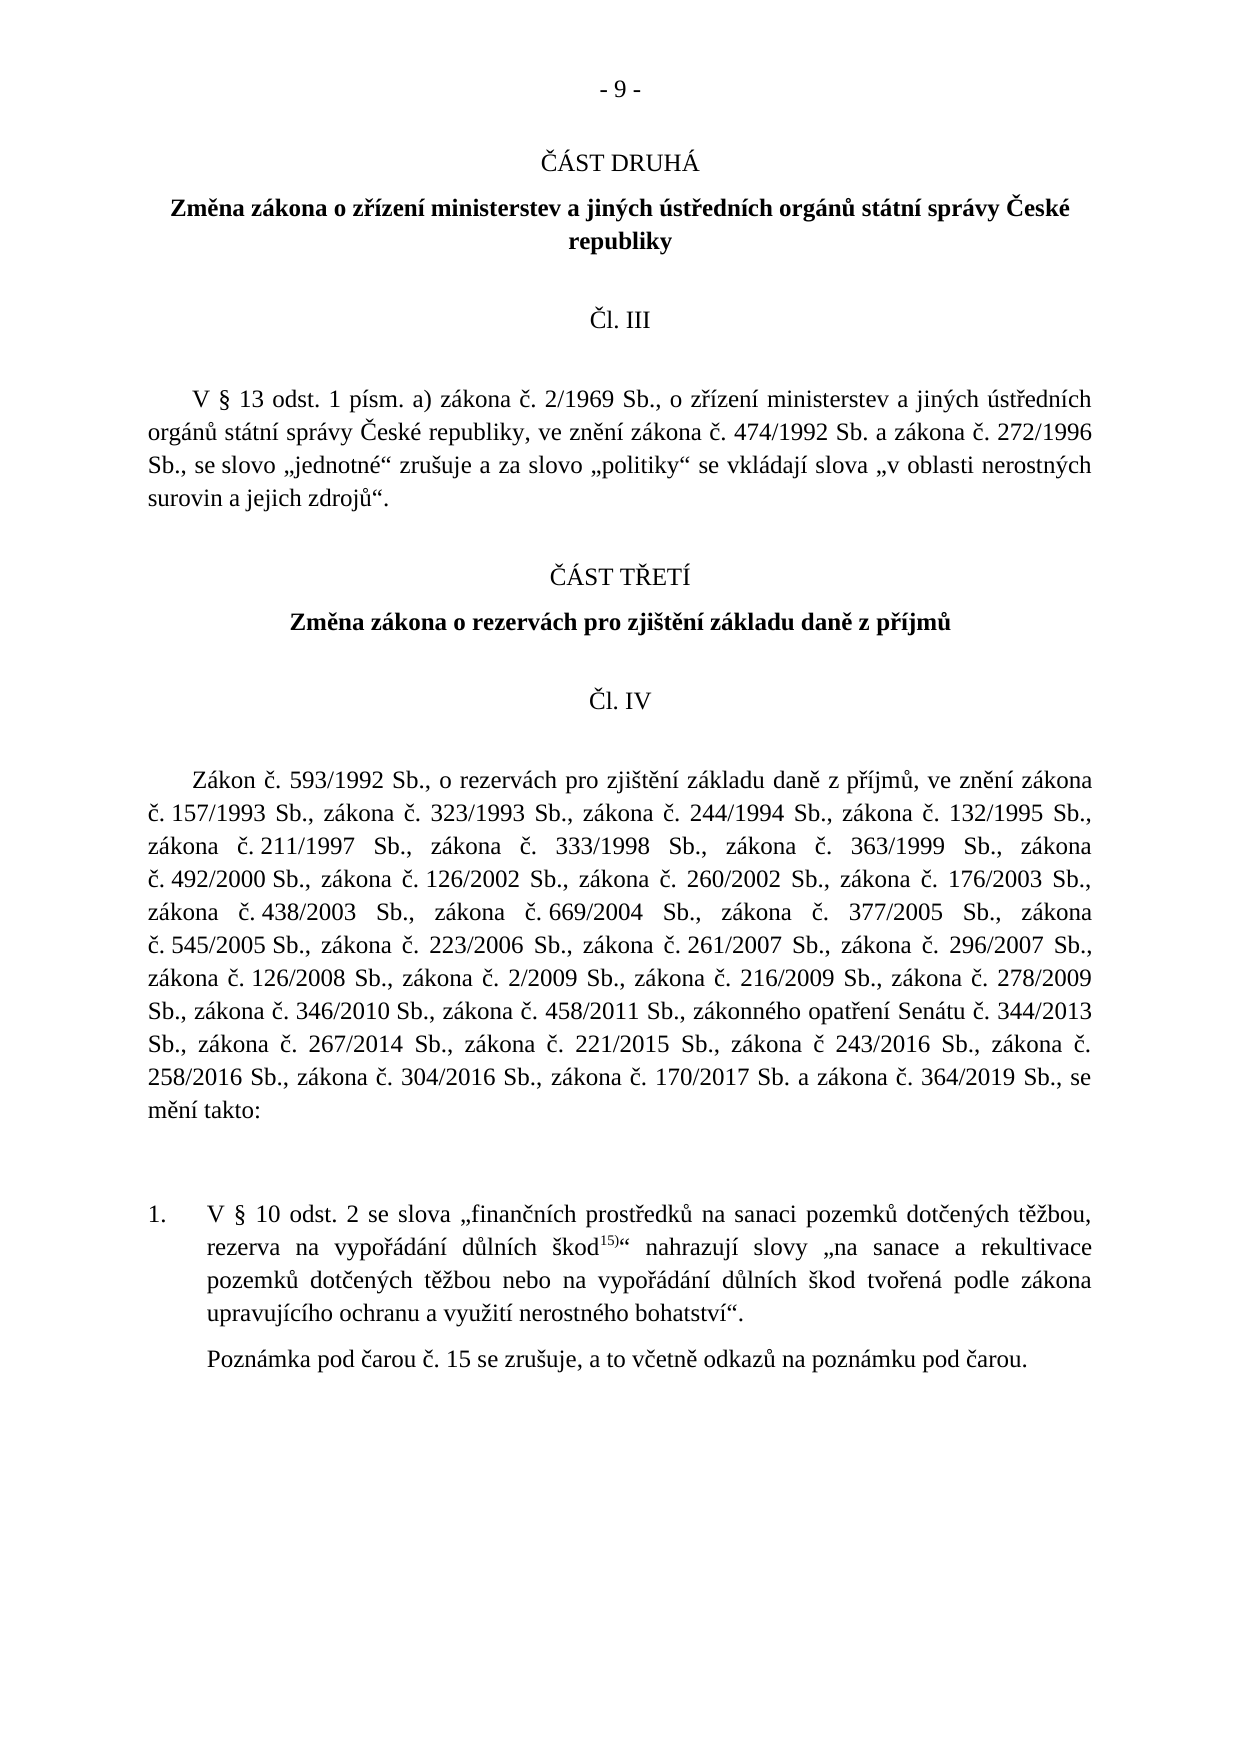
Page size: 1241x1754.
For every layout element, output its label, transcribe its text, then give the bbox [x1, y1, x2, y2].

text Čl. III [148, 305, 1093, 334]
text Zákon č. 593/1992 Sb., o rezervách pro zjištění základu daně z příjmů, ve znění zákona č. 157/1993 Sb., zákona č. 323/1993 Sb., zákona č. 244/1994 Sb., zákona č. 132/1995 Sb., zákona č. 211/1997 Sb., zákona č. 333/1998 Sb., zákona č. 363/1999 Sb., zákona č. 492/2000 Sb., zákona č. 126/2002 Sb., zákona č. 260/2002 Sb., zákona č. 176/2003 Sb., zákona č. 438/2003 Sb., zákona č. 669/2004 Sb., zákona č. 377/2005 Sb., zákona č. 545/2005 Sb., zákona č. 223/2006 Sb., zákona č. 261/2007 Sb., zákona č. 296/2007 Sb., zákona č. 126/2008 Sb., zákona č. 2/2009 Sb., zákona č. 216/2009 Sb., zákona č. 278/2009 Sb., zákona č. 346/2010 Sb., zákona č. 458/2011 Sb., zákonného opatření Senátu č. 344/2013 Sb., zákona č. 267/2014 Sb., zákona č. 221/2015 Sb., zákona č 243/2016 Sb., zákona č. 258/2016 Sb., zákona č. 304/2016 Sb., zákona č. 170/2017 Sb. a zákona č. 364/2019 Sb., se mění takto: [148, 765, 1093, 1124]
list V § 10 odst. 2 se slova „finančních prostředků na sanaci pozemků dotčených těžbou, rezerva na vypořádání důlních škod15)“ nahrazují slovy „na sanace a rekultivace pozemků dotčených těžbou nebo na vypořádání důlních škod tvořená podle zákona upravujícího ochranu a využití nerostného bohatství“. [148, 1199, 1093, 1327]
text V § 13 odst. 1 písm. a) zákona č. 2/1969 Sb., o zřízení ministerstev a jiných ústředních orgánů státní správy České republiky, ve znění zákona č. 474/1992 Sb. a zákona č. 272/1996 Sb., se slovo „jednotné“ zrušuje a za slovo „politiky“ se vkládají slova „v oblasti nerostných surovin a jejich zdrojů“. [148, 384, 1093, 512]
text Čl. IV [148, 686, 1093, 715]
text Změna zákona o rezervách pro zjištění základu daně z příjmů [148, 607, 1093, 636]
text ČÁST TŘETÍ [148, 562, 1093, 591]
text Změna zákona o zřízení ministerstev a jiných ústředních orgánů státní správy České republiky [148, 193, 1093, 255]
text ČÁST DRUHÁ [148, 148, 1093, 176]
text Poznámka pod čarou č. 15 se zrušuje, a to včetně odkazů na poznámku pod čarou. [148, 1344, 1093, 1372]
